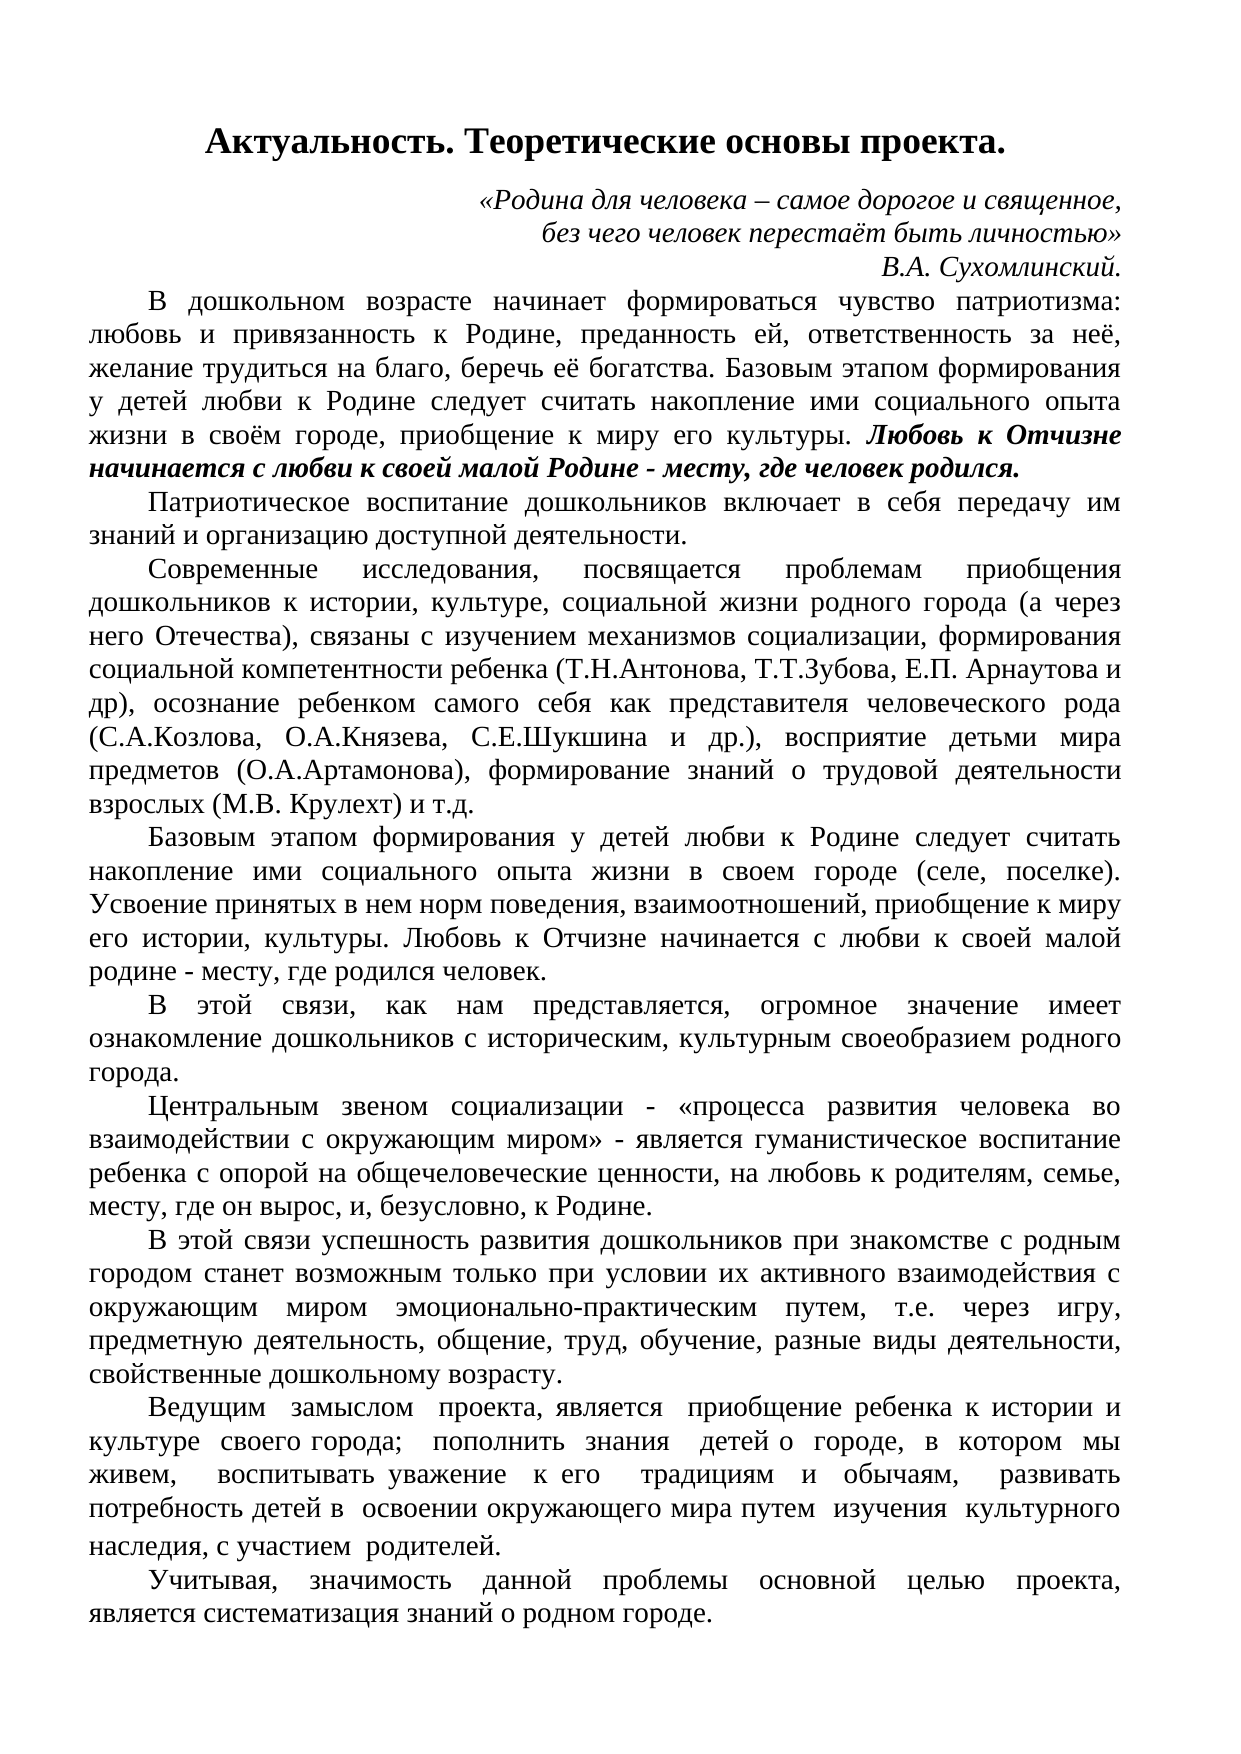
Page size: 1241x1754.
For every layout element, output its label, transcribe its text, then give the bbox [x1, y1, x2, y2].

text Патриотическое воспитание дошкольников включает в себя передачу им знаний и организацию доступной деятельности. [89, 484, 1122, 551]
text Современные исследования, посвящается проблемам приобщения дошкольников к истории, культуре, социальной жизни родного города (а через него Отечества), связаны с изучением механизмов социализации, формирования социальной компетентности ребенка (Т.Н.Антонова, Т.Т.Зубова, Е.П. Арнаутова и др), осознание ребенком самого себя как представителя человеческого рода (С.А.Козлова, О.А.Князева, С.Е.Шукшина и др.), восприятие детьми мира предметов (О.А.Артамонова), формирование знаний о трудовой деятельности взрослых (М.В. Крулехт) и т.д. [89, 551, 1122, 819]
text Учитывая, значимость данной проблемы основной целью проекта, является систематизация знаний о родном городе. [89, 1562, 1122, 1629]
text «Родина для человека – самое дорогое и священное, [89, 182, 1122, 216]
text В дошкольном возрасте начинает формироваться чувство патриотизма: любовь и привязанность к Родине, преданность ей, ответственность за неё, желание трудиться на благо, беречь её богатства. Базовым этапом формирования у детей любви к Родине следует считать накопление ими социального опыта жизни в своём городе, приобщение к миру его культуры. Любовь к Отчизне начинается с любви к своей малой Родине - месту, где человек родился. [89, 283, 1122, 484]
text Актуальность. Теоретические основы проекта. [89, 118, 1122, 161]
text В этой связи, как нам представляется, огромное значение имеет ознакомление дошкольников с историческим, культурным своеобразием родного города. [89, 987, 1122, 1088]
text Центральным звеном социализации - «процесса развития человека во взаимодействии с окружающим миром» - является гуманистическое воспитание ребенка с опорой на общечеловеческие ценности, на любовь к родителям, семье, месту, где он вырос, и, безусловно, к Родине. [89, 1088, 1122, 1222]
text В этой связи успешность развития дошкольников при знакомстве с родным городом станет возможным только при условии их активного взаимодействия с окружающим миром эмоционально-практическим путем, т.е. через игру, предметную деятельность, общение, труд, обучение, разные виды деятельности, свойственные дошкольному возрасту. [89, 1222, 1122, 1389]
text В.А. Сухомлинский. [89, 249, 1122, 283]
text Ведущим замыслом проекта, является приобщение ребенка к истории и культуре своего города; пополнить знания детей о городе, в котором мы живем, воспитывать уважение к его традициям и обычаям, развивать потребность детей в освоении окружающего мира путем изучения культурного наследия, с участием родителей. [89, 1389, 1122, 1562]
text без чего человек перестаёт быть личностью» [89, 216, 1122, 249]
text Базовым этапом формирования у детей любви к Родине следует считать накопление ими социального опыта жизни в своем городе (селе, поселке). Усвоение принятых в нем норм поведения, взаимоотношений, приобщение к миру его истории, культуры. Любовь к Отчизне начинается с любви к своей малой родине - месту, где родился человек. [89, 819, 1122, 987]
